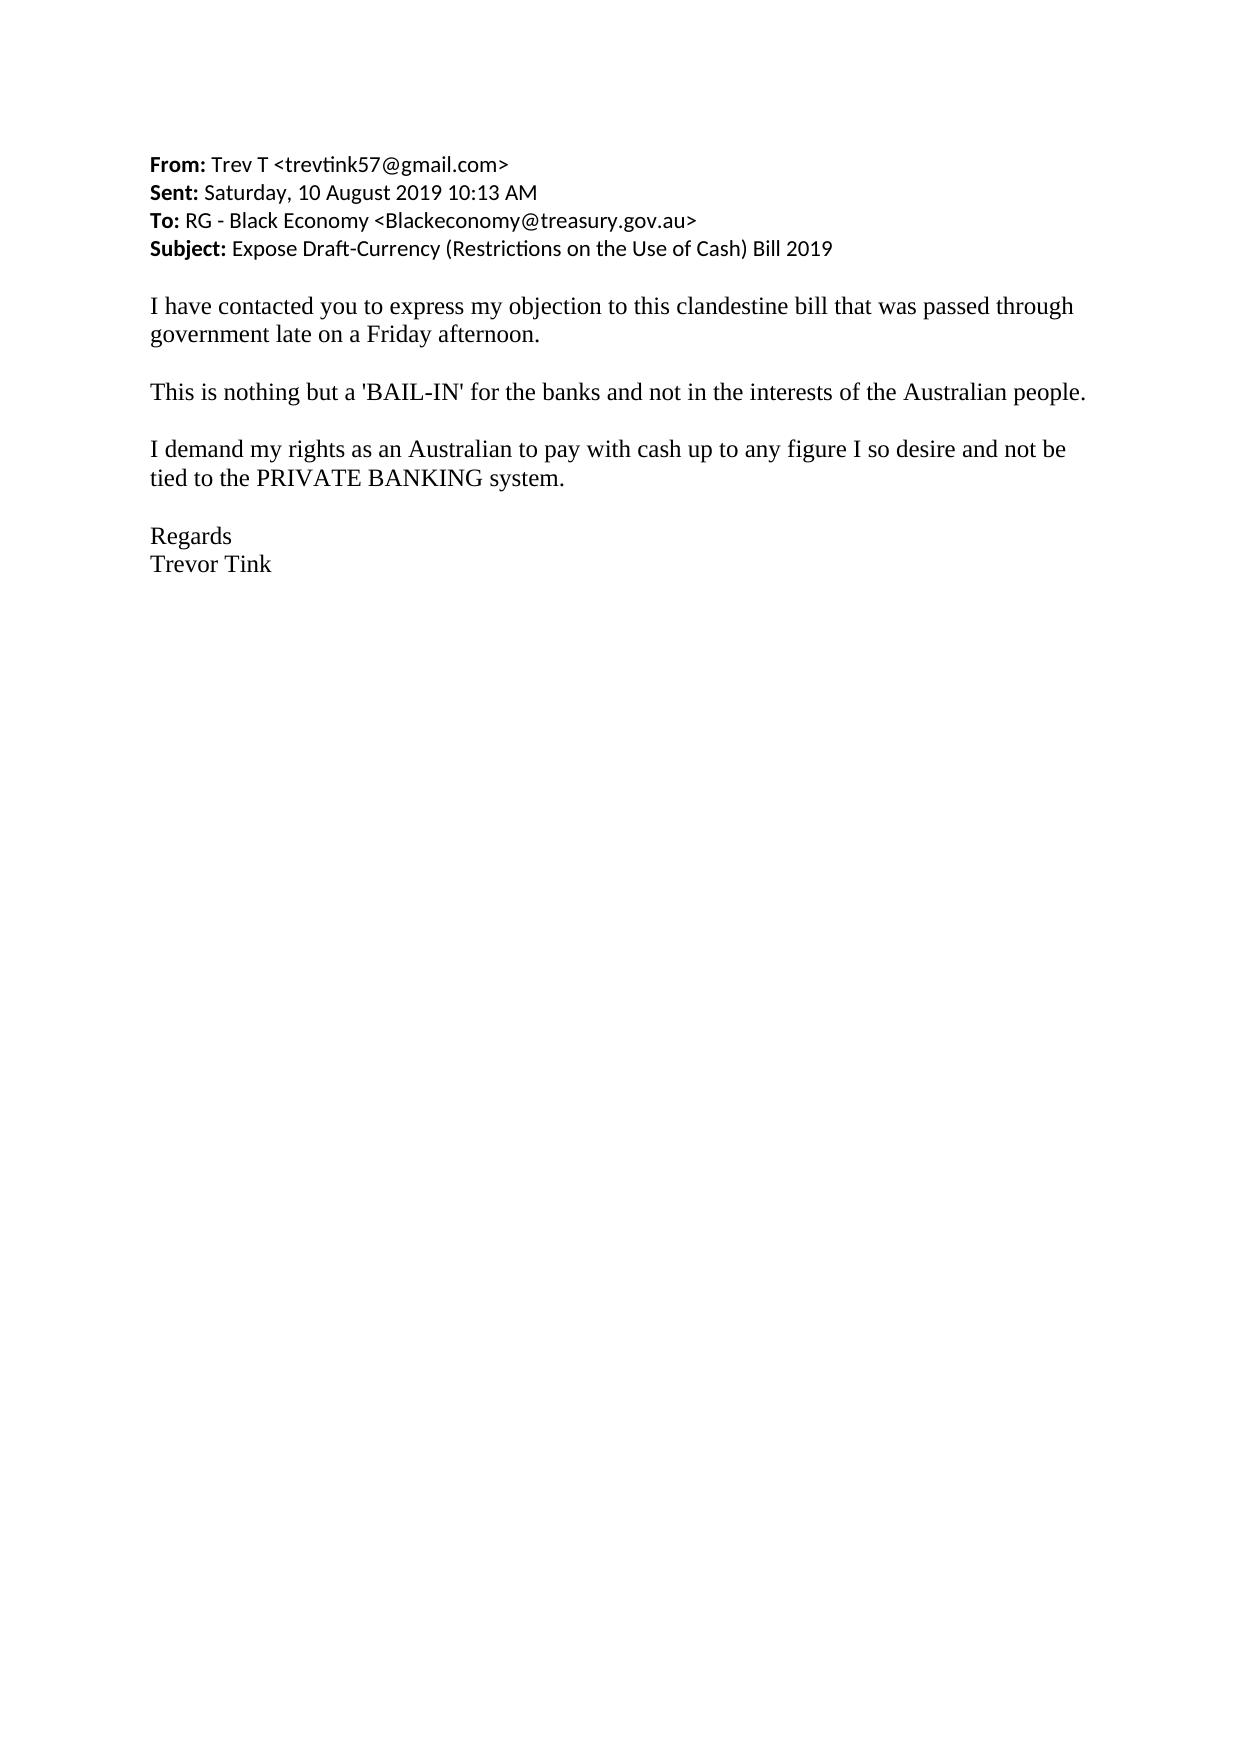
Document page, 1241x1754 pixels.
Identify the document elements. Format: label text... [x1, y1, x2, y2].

text Regards [150, 521, 1090, 549]
text From: Trev T <trevtink57@gmail.com> Sent: Saturday, 10 August 2019 10:13 AM To: RG - Black Economy <Blackeconomy@treasury.gov.au> Subject: Expose Draft-Currency (Restrictions on the Use of Cash) Bill 2019 [150, 150, 1090, 262]
text I have contacted you to express my objection to this clandestine bill that was passed through government late on a Friday afternoon. [150, 291, 1090, 348]
text I demand my rights as an Australian to pay with cash up to any figure I so desire and not be tied to the PRIVATE BANKING system. [150, 434, 1090, 492]
text This is nothing but a 'BAIL-IN' for the banks and not in the interests of the Australian people. [150, 377, 1090, 406]
text Trevor Tink [150, 549, 1090, 578]
